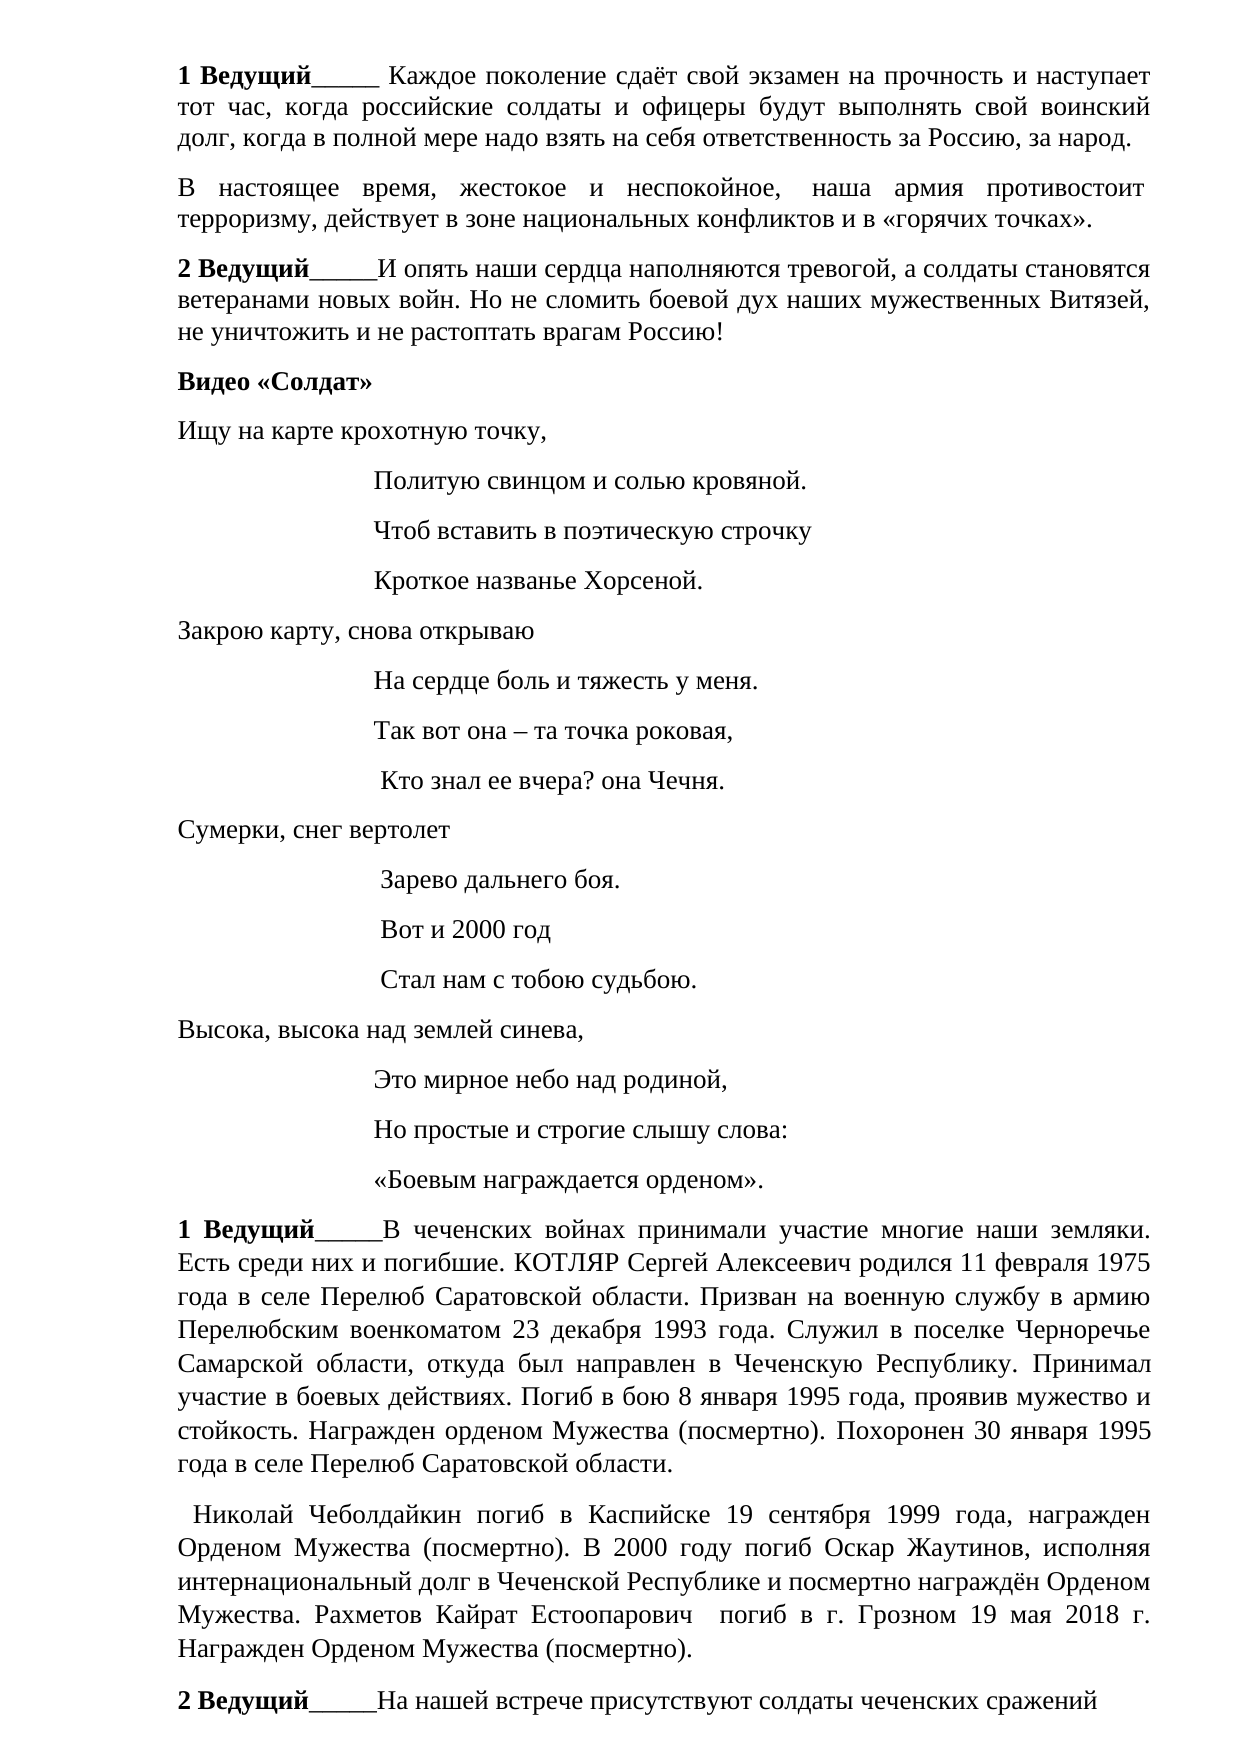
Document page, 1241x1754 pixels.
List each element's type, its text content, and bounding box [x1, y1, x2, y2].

text На сердце боль и тяжесть у меня. [177, 664, 1152, 695]
text 2 Ведущий_____На нашей встрече присутствуют солдаты чеченских сражений [177, 1684, 1152, 1715]
text Так вот она – та точка роковая, [177, 714, 1152, 745]
text Видео «Солдат» [177, 364, 1152, 396]
text Но простые и строгие слышу слова: [177, 1113, 1152, 1144]
text 1 Ведущий_____В чеченских войнах принимали участие многие наши земляки. Есть среди них и погибшие. КОТЛЯР Сергей Алексеевич родился 11 февраля 1975 года в селе Перелюб Саратовской области. Призван на военную службу в армию Перелюбским военкоматом 23 декабря 1993 года. Служил в поселке Черноречье Самарской области, откуда был направлен в Чеченскую Республику. Принимал участие в боевых действиях. Погиб в бою 8 января 1995 года, проявив мужество и стойкость. Награжден орденом Мужества (посмертно). Похоронен 30 января 1995 года в селе Перелюб Саратовской области. [177, 1213, 1152, 1479]
text В настоящее время, жестокое и неспокойное, наша армия противостоит терроризму, действует в зоне национальных конфликтов и в «горячих точках». [177, 171, 1152, 234]
text Кто знал ее вчера? она Чечня. [177, 764, 1152, 795]
text «Боевым награждается орденом». [177, 1163, 1152, 1194]
text 1 Ведущий_____ Каждое поколение сдаёт свой экзамен на прочность и наступает тот час, когда российские солдаты и офицеры будут выполнять свой воинский долг, когда в полной мере надо взять на себя ответственность за Россию, за народ. [177, 59, 1152, 153]
text Вот и 2000 год [177, 913, 1152, 944]
text Ищу на карте крохотную точку, [177, 414, 1152, 446]
text Зарево дальнего боя. [177, 863, 1152, 895]
text Николай Чеболдайкин погиб в Каспийске 19 сентября 1999 года, награжден Орденом Мужества (посмертно). В 2000 году погиб Оскар Жаутинов, исполняя интернациональный долг в Чеченской Республике и посмертно награждён Орденом Мужества. Рахметов Кайрат Естоопарович погиб в г. Грозном 19 мая 2018 г. Награжден Орденом Мужества (посмертно). [177, 1498, 1152, 1663]
text Сумерки, снег вертолет [177, 814, 1152, 845]
text Закрою карту, снова открываю [177, 614, 1152, 645]
text Политую свинцом и солью кровяной. [177, 464, 1152, 496]
text Это мирное небо над родиной, [177, 1063, 1152, 1094]
text Кроткое названье Хорсеной. [177, 564, 1152, 595]
text Стал нам с тобою судьбою. [177, 963, 1152, 994]
text Чтоб вставить в поэтическую строчку [177, 514, 1152, 545]
text Высока, высока над землей синева, [177, 1013, 1152, 1044]
text 2 Ведущий_____И опять наши сердца наполняются тревогой, а солдаты становятся ветеранами новых войн. Но не сломить боевой дух наших мужественных Витязей, не уничтожить и не растоптать врагам Россию! [177, 252, 1152, 346]
